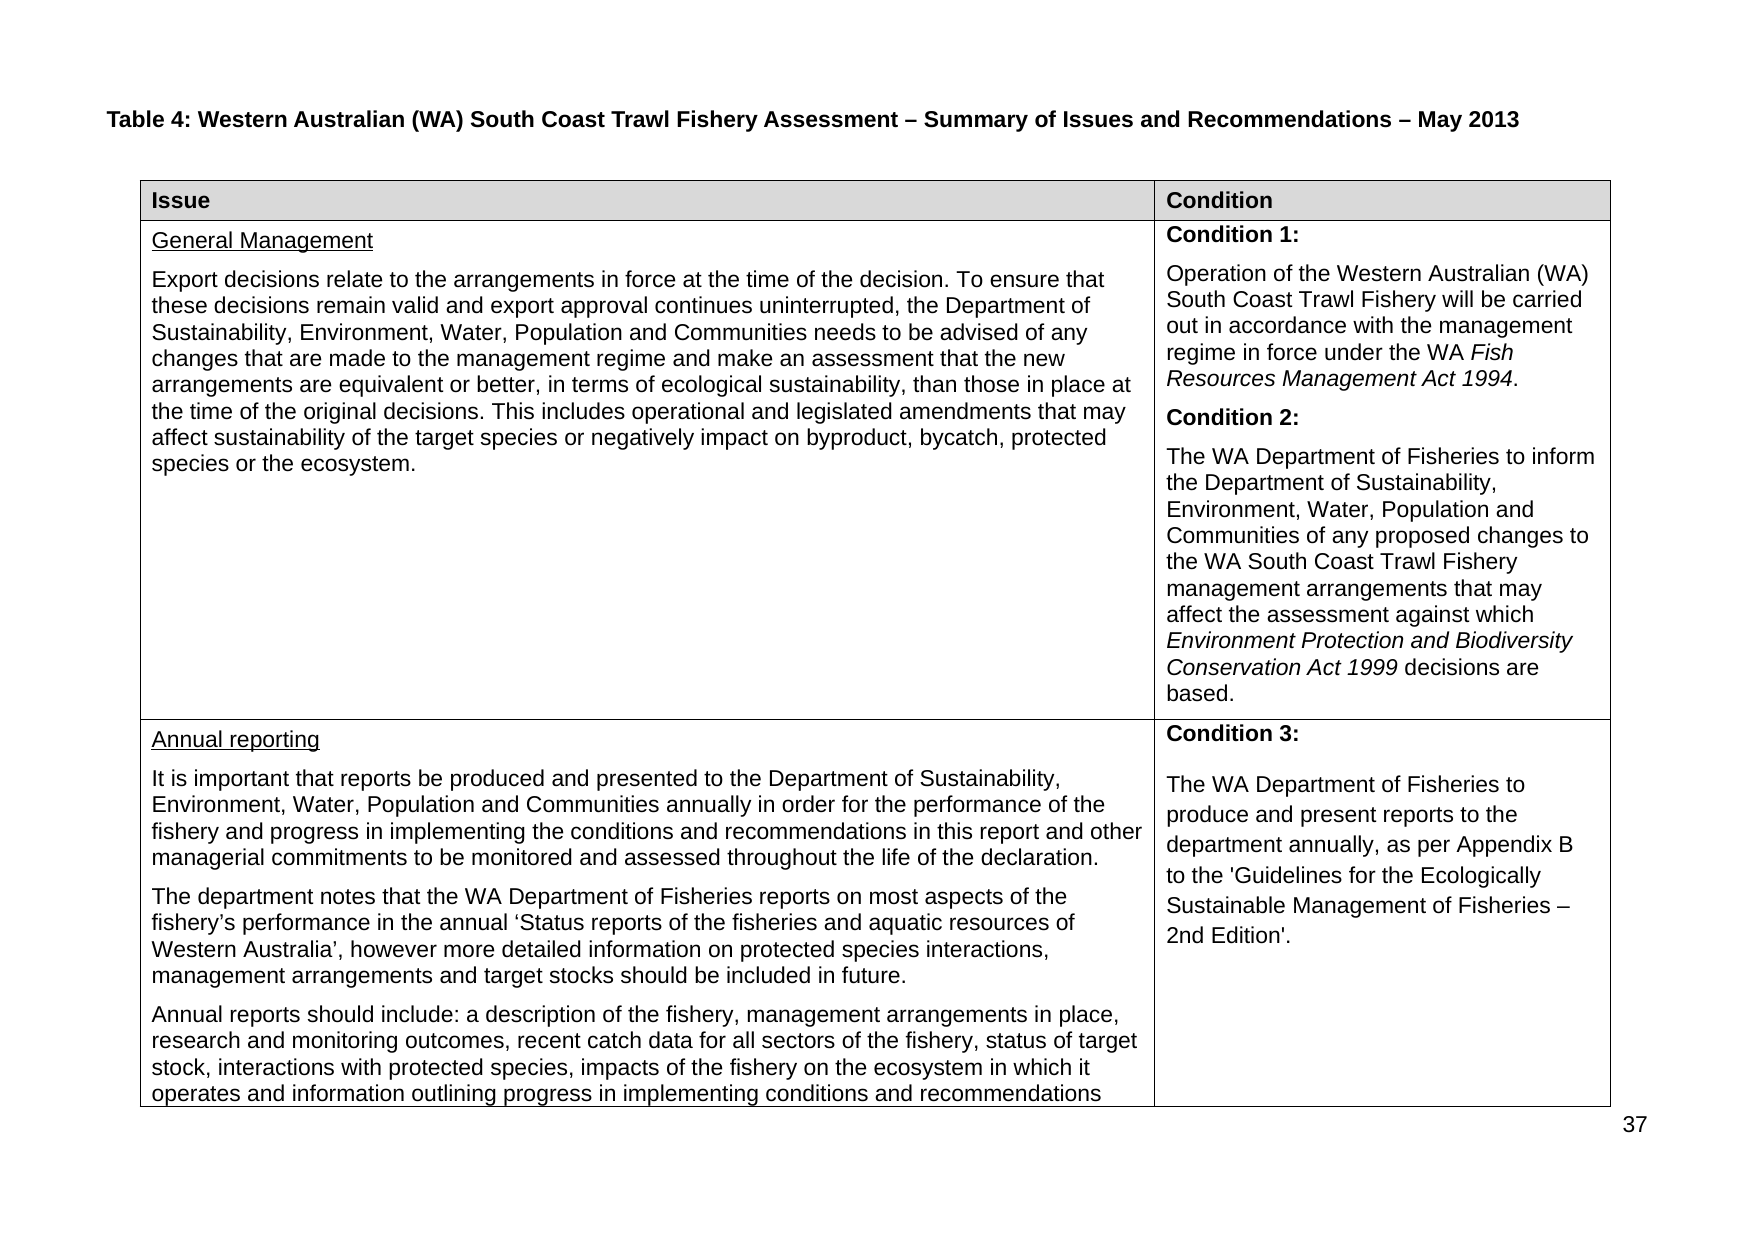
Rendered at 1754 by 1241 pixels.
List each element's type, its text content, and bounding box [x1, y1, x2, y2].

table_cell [141, 720, 1154, 1106]
subtitle Table 4: Western Australian (WA) South Coast Trawl Fishery Assessment – Summary of Issues and Recommendations – May 2013 [106, 106, 1648, 133]
table_header Condition [1155, 181, 1610, 220]
table_cell Condition 1: Operation of the Western Australian (WA) South Coast Trawl Fishery will be carried out in accordance with the management regime in force under the WA Fish Resources Management Act 1994. Condition 2: The WA Department of Fisheries to inform the Department of Sustainability, Environment, Water, Population and Communities of any proposed changes to the WA South Coast Trawl Fishery management arrangements that may affect the assessment against which Environment Protection and Biodiversity Conservation Act 1999 decisions are based. [1155, 221, 1610, 719]
table_cell General Management Export decisions relate to the arrangements in force at the time of the decision. To ensure that these decisions remain valid and export approval continues uninterrupted, the Department of Sustainability, Environment, Water, Population and Communities needs to be advised of any changes that are made to the management regime and make an assessment that the new arrangements are equivalent or better, in terms of ecological sustainability, than those in place at the time of the original decisions. This includes operational and legislated amendments that may affect sustainability of the target species or negatively impact on byproduct, bycatch, protected species or the ecosystem. [141, 221, 1154, 719]
table_header Issue [141, 181, 1154, 220]
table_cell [1155, 720, 1610, 1106]
